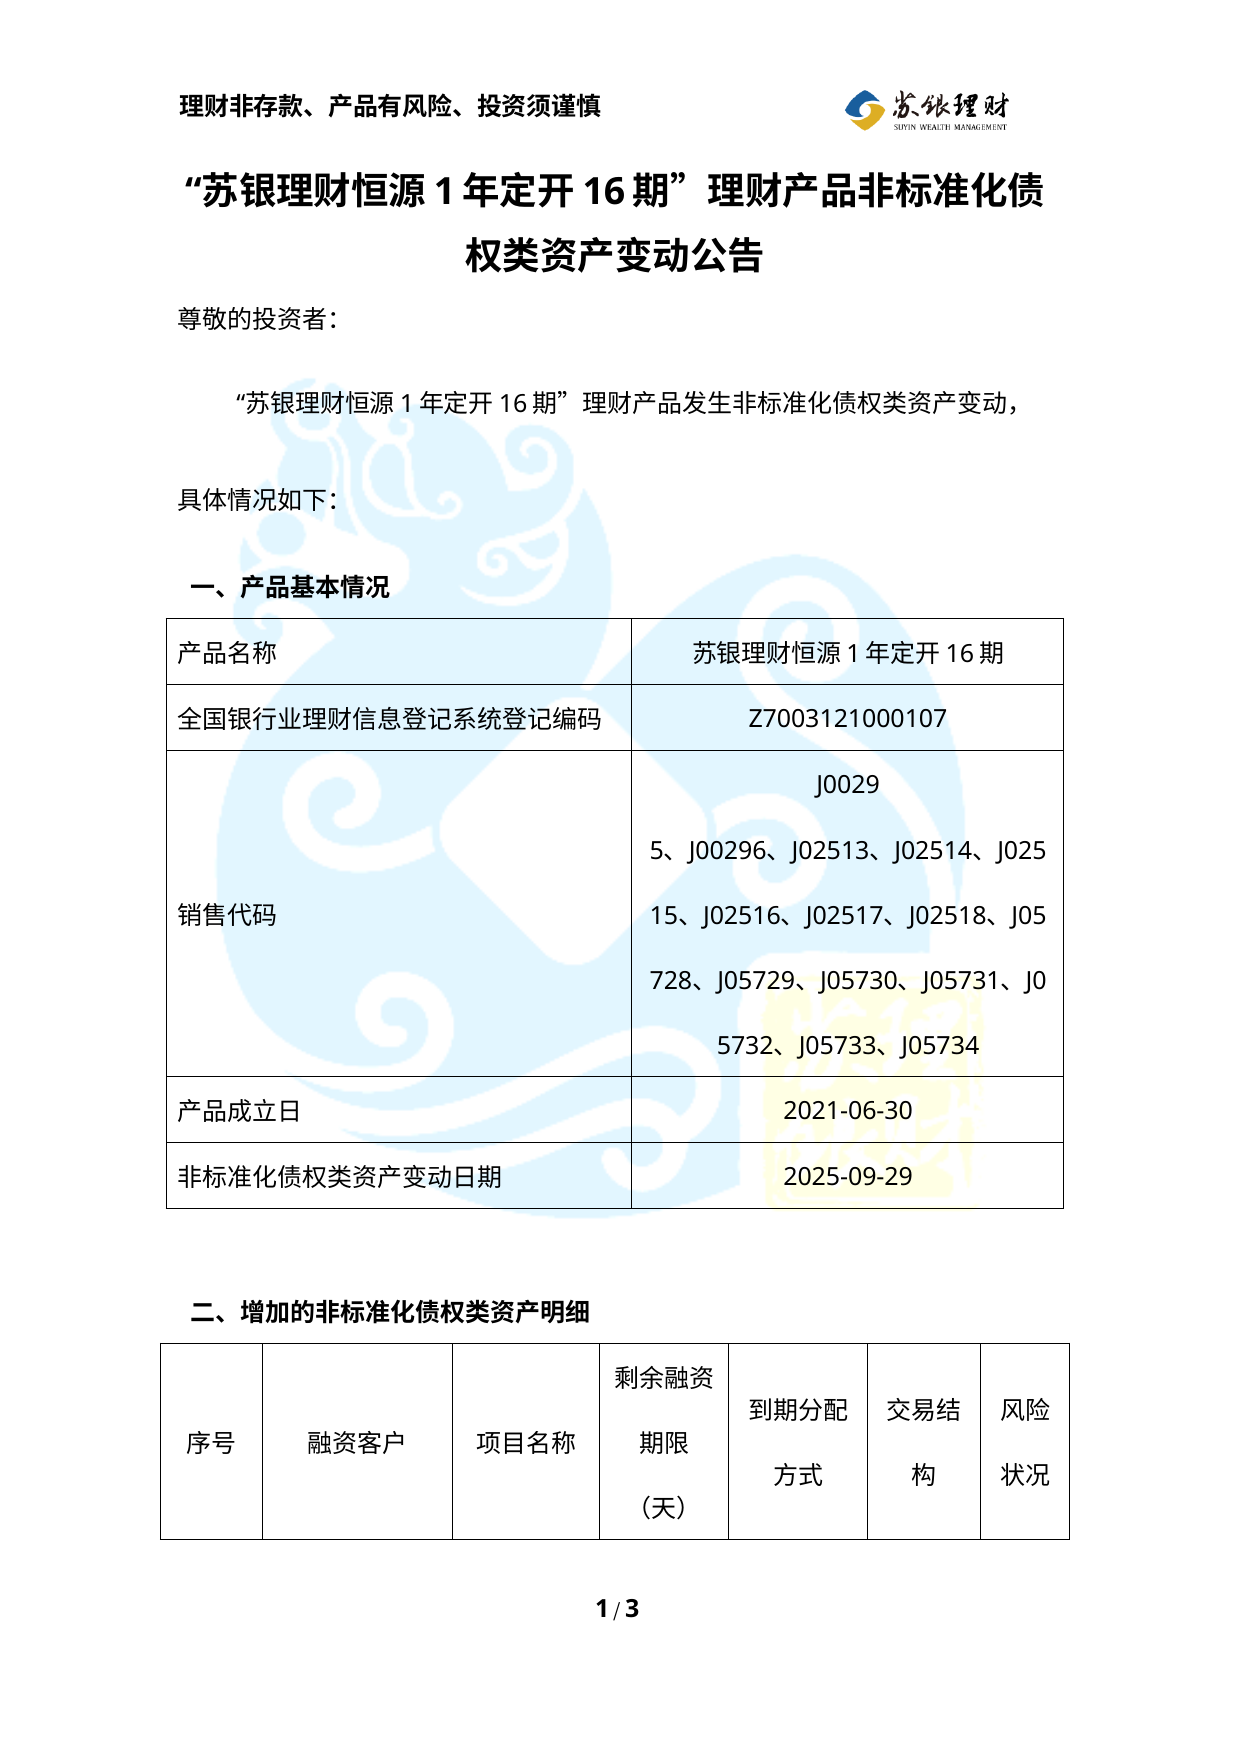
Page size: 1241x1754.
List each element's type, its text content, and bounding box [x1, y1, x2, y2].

table_header 项目名称 [453, 1344, 599, 1539]
subtitle 一、产品基本情况 [190, 553, 1053, 618]
text “苏银理财恒源1年定开16期”理财产品发生非标准化债权类资产变动，具体情况如下： [177, 369, 1053, 531]
table_cell Z7003121000107 [632, 685, 1063, 750]
table_header 风险状况 [981, 1344, 1069, 1539]
table_header 序号 [161, 1344, 262, 1539]
table_cell 非标准化债权类资产变动日期 [167, 1143, 631, 1208]
table_cell 销售代码 [167, 751, 631, 1076]
picture [820, 72, 1039, 143]
table_header 交易结构 [868, 1344, 980, 1539]
table_cell 产品成立日 [167, 1077, 631, 1142]
subtitle 二、增加的非标准化债权类资产明细 [190, 1278, 1053, 1343]
table_cell 2025-09-29 [632, 1143, 1063, 1208]
table_header 苏银理财恒源1年定开16期 [632, 619, 1063, 684]
table_header 产品名称 [167, 619, 631, 684]
text “苏银理财恒源1年定开16期”理财产品非标准化债权类资产变动公告 [177, 156, 1053, 286]
table_cell 全国银行业理财信息登记系统登记编码 [167, 685, 631, 750]
table_cell 2021-06-30 [632, 1077, 1063, 1142]
text 尊敬的投资者： [177, 286, 1053, 351]
table_header 到期分配方式 [729, 1344, 867, 1539]
table_cell J00295、J00296、J02513、J02514、J02515、J02516、J02517、J02518、J05728、J05729、J05730、J05731、J05732、J05733、J05734 [632, 751, 1063, 1076]
table_header 剩余融资期限（天） [600, 1344, 728, 1539]
table_header 融资客户 [263, 1344, 452, 1539]
